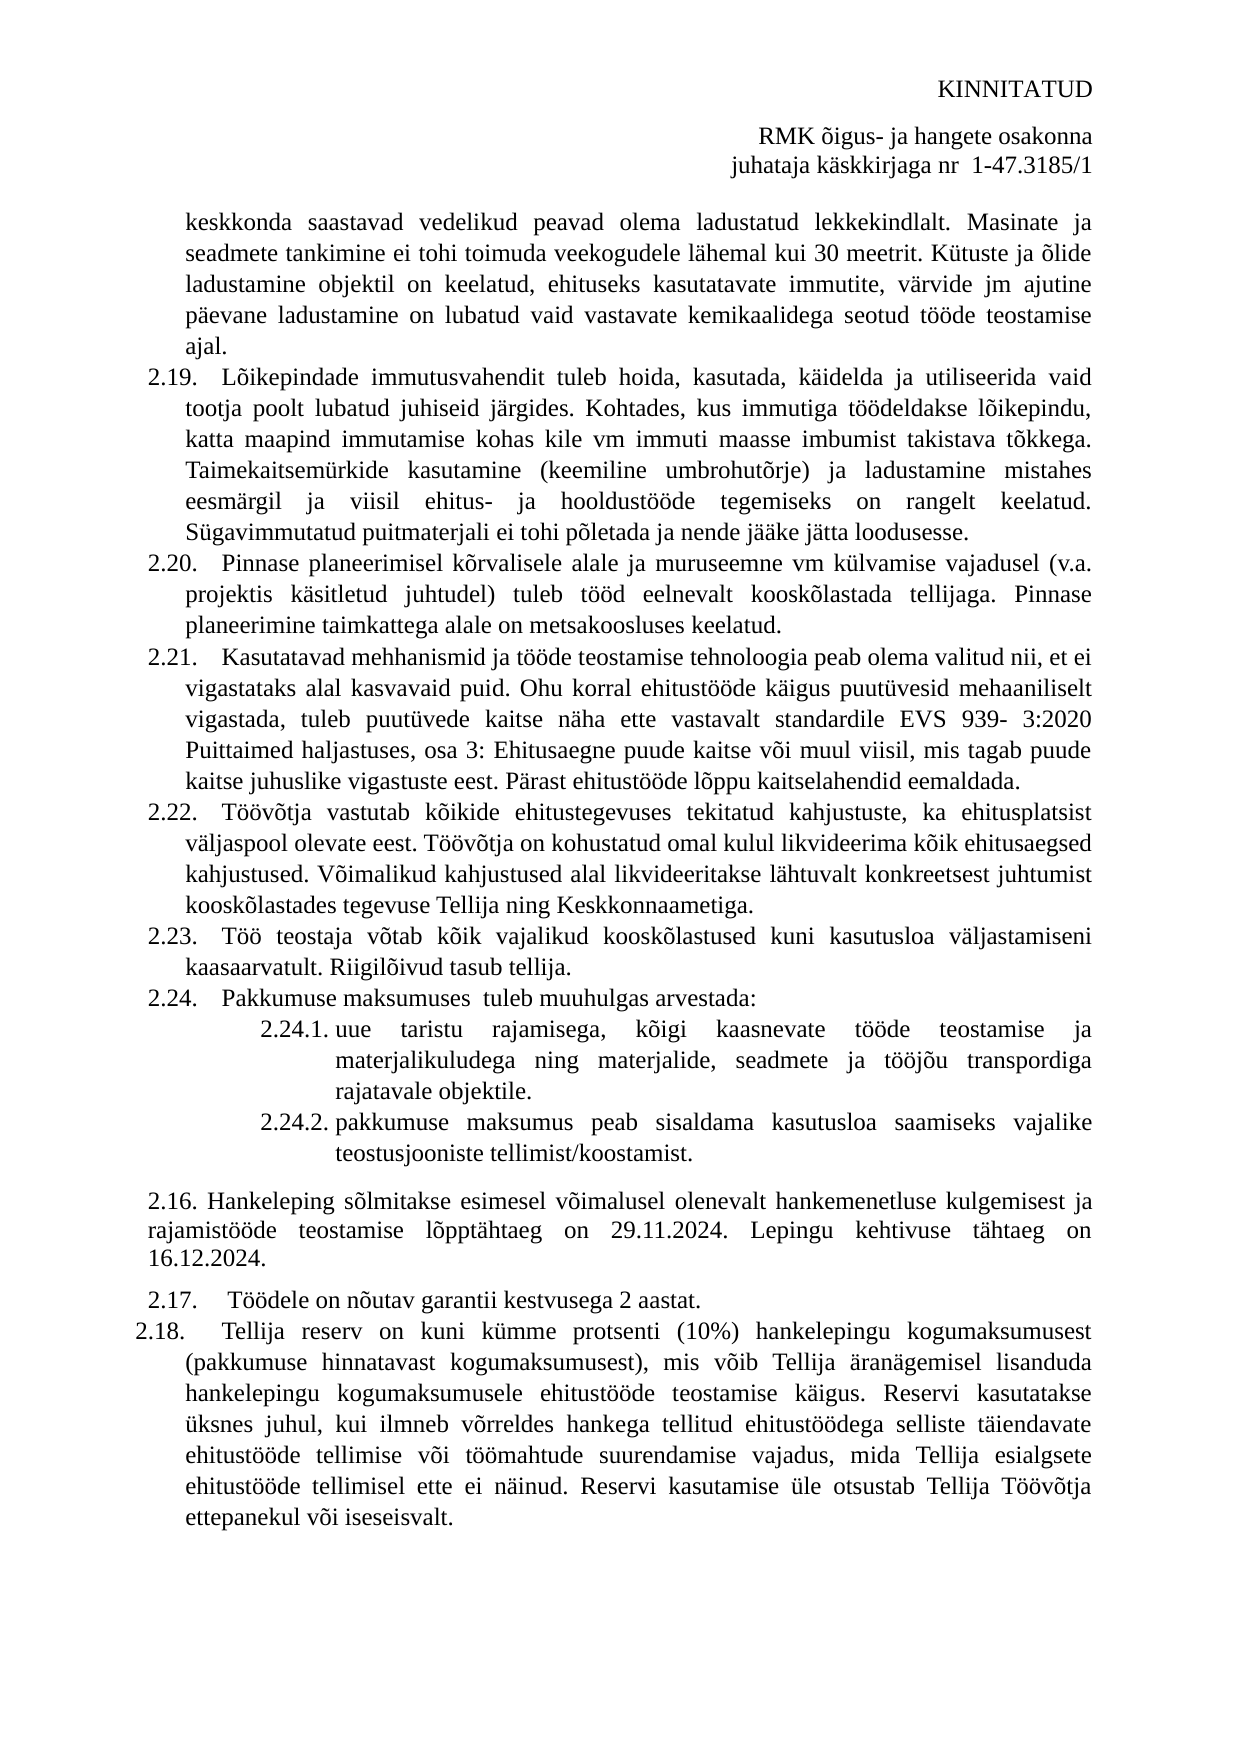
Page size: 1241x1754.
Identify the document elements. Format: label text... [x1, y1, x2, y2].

list Pinnase planeerimisel kõrvalisele alale ja muruseemne vm külvamise vajadusel (v.a. projektis käsitletud juhtudel) tuleb tööd eelnevalt kooskõlastada tellijaga. Pinnase planeerimine taimkattega alale on metsakoosluses keelatud. [148, 548, 1093, 639]
list Kasutatavad mehhanismid ja tööde teostamise tehnoloogia peab olema valitud nii, et ei vigastataks alal kasvavaid puid. Ohu korral ehitustööde käigus puutüvesid mehaaniliselt vigastada, tuleb puutüvede kaitse näha ette vastavalt standardile EVS 939- 3:2020 Puittaimed haljastuses, osa 3: Ehitusaegne puude kaitse või muul viisil, mis tagab puude kaitse juhuslike vigastuste eest. Pärast ehitustööde lõppu kaitselahendid eemaldada. [148, 642, 1093, 794]
list pakkumuse maksumus peab sisaldama kasutusloa saamiseks vajalike teostusjooniste tellimist/koostamist. [260, 1107, 1093, 1167]
list Töö teostaja võtab kõik vajalikud kooskõlastused kuni kasutusloa väljastamiseni kaasaarvatult. Riigilõivud tasub tellija. [148, 921, 1093, 981]
text 2.16. Hankeleping sõlmitakse esimesel võimalusel olenevalt hankemenetluse kulgemisest ja rajamistööde teostamise lõpptähtaeg on 29.11.2024. Lepingu kehtivuse tähtaeg on 16.12.2024. [148, 1186, 1093, 1272]
list uue taristu rajamisega, kõigi kaasnevate tööde teostamise ja materjalikuludega ning materjalide, seadmete ja tööjõu transpordiga rajatavale objektile. [260, 1014, 1093, 1105]
list Pakkumuse maksumuses tuleb muuhulgas arvestada: [148, 983, 1093, 1012]
list Töövõtja vastutab kõikide ehitustegevuses tekitatud kahjustuste, ka ehitusplatsist väljaspool olevate eest. Töövõtja on kohustatud omal kulul likvideerima kõik ehitusaegsed kahjustused. Võimalikud kahjustused alal likvideeritakse lähtuvalt konkreetsest juhtumist kooskõlastades tegevuse Tellija ning Keskkonnaametiga. [148, 797, 1093, 919]
list Töödele on nõutav garantii kestvusega 2 aastat. [148, 1285, 1093, 1313]
list Lõikepindade immutusvahendit tuleb hoida, kasutada, käidelda ja utiliseerida vaid tootja poolt lubatud juhiseid järgides. Kohtades, kus immutiga töödeldakse lõikepindu, katta maapind immutamise kohas kile vm immuti maasse imbumist takistava tõkkega. Taimekaitsemürkide kasutamine (keemiline umbrohutõrje) ja ladustamine mistahes eesmärgil ja viisil ehitus- ja hooldustööde tegemiseks on rangelt keelatud. Sügavimmutatud puitmaterjali ei tohi põletada ja nende jääke jätta loodusesse. [148, 362, 1093, 546]
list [148, 207, 1093, 360]
list Tellija reserv on kuni kümme protsenti (10%) hankelepingu kogumaksumusest (pakkumuse hinnatavast kogumaksumusest), mis võib Tellija äranägemisel lisanduda hankelepingu kogumaksumusele ehitustööde teostamise käigus. Reservi kasutatakse üksnes juhul, kui ilmneb võrreldes hankega tellitud ehitustöödega selliste täiendavate ehitustööde tellimise või töömahtude suurendamise vajadus, mida Tellija esialgsete ehitustööde tellimisel ette ei näinud. Reservi kasutamise üle otsustab Tellija Töövõtja ettepanekul või iseseisvalt. [135, 1316, 1093, 1531]
